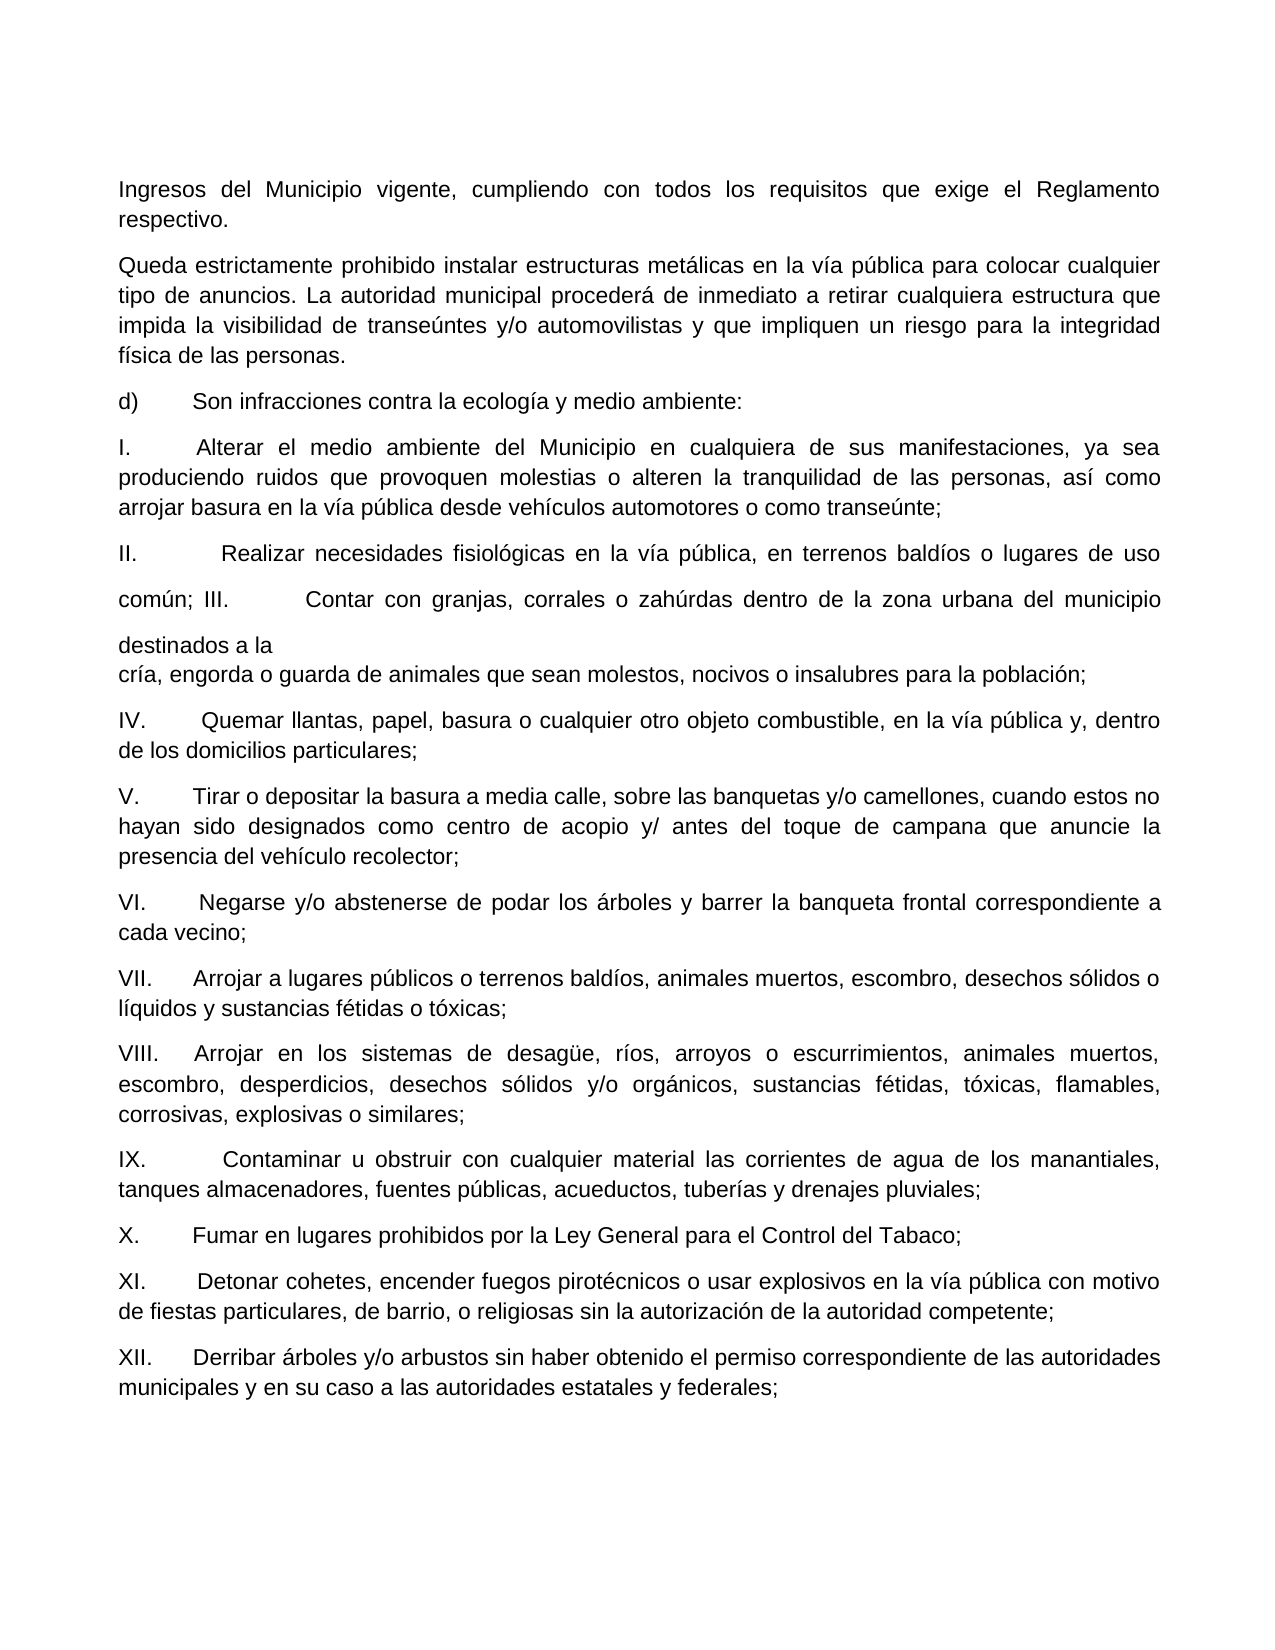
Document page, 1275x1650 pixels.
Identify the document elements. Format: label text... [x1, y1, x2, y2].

text I. Alterar el medio ambiente del Municipio en cualquiera de sus manifestaciones, ya sea produciendo ruidos que provoquen molestias o alteren la tranquilidad de las personas, así como arrojar basura en la vía pública desde vehículos automotores o como transeúnte; [118, 434, 1161, 521]
text cría, engorda o guarda de animales que sean molestos, nocivos o insalubres para la población; [118, 663, 1089, 688]
text II. Realizar necesidades fisiológicas en la vía pública, en terrenos baldíos o lugares de uso común; III. Contar con granjas, corrales o zahúrdas dentro de la zona urbana del municipio destinados a la [118, 525, 1161, 663]
text IV. Quemar llantas, papel, basura o cualquier otro objeto combustible, en la vía pública y, dentro de los domicilios particulares; [118, 707, 1161, 764]
text X. Fumar en lugares prohibidos por la Ley General para el Control del Tabaco; [118, 1222, 964, 1249]
text Queda estrictamente prohibido instalar estructuras metálicas en la vía pública para colocar cualquier tipo de anuncios. La autoridad municipal procederá de inmediato a retirar cualquiera estructura que impida la visibilidad de transeúntes y/o automovilistas y que impliquen un riesgo para la integridad física de las personas. [118, 252, 1161, 369]
text XI. Detonar cohetes, encender fuegos pirotécnicos o usar explosivos en la vía pública con motivo de fiestas particulares, de barrio, o religiosas sin la autorización de la autoridad competente; [118, 1268, 1161, 1324]
text V. Tirar o depositar la basura a media calle, sobre las banquetas y/o camellones, cuando estos no hayan sido designados como centro de acopio y/ antes del toque de campana que anuncie la presencia del vehículo recolector; [118, 783, 1161, 869]
text VIII. Arrojar en los sistemas de desagüe, ríos, arroyos o escurrimientos, animales muertos, escombro, desperdicios, desechos sólidos y/o orgánicos, sustancias fétidas, tóxicas, flamables, corrosivas, explosivas o similares; [118, 1040, 1161, 1127]
text d) Son infracciones contra la ecología y medio ambiente: [118, 388, 746, 414]
text VII. Arrojar a lugares públicos o terrenos baldíos, animales muertos, escombro, desechos sólidos o líquidos y sustancias fétidas o tóxicas; [118, 964, 1160, 1021]
text Ingresos del Municipio vigente, cumpliendo con todos los requisitos que exige el Reglamento respectivo. [118, 176, 1161, 233]
text IX. Contaminar u obstruir con cualquier material las corrientes de agua de los manantiales, tanques almacenadores, fuentes públicas, acueductos, tuberías y drenajes pluviales; [118, 1146, 1161, 1203]
text VI. Negarse y/o abstenerse de podar los árboles y barrer la banqueta frontal correspondiente a cada vecino; [118, 889, 1161, 945]
text XII. Derribar árboles y/o arbustos sin haber obtenido el permiso correspondiente de las autoridades municipales y en su caso a las autoridades estatales y federales; [118, 1344, 1161, 1400]
